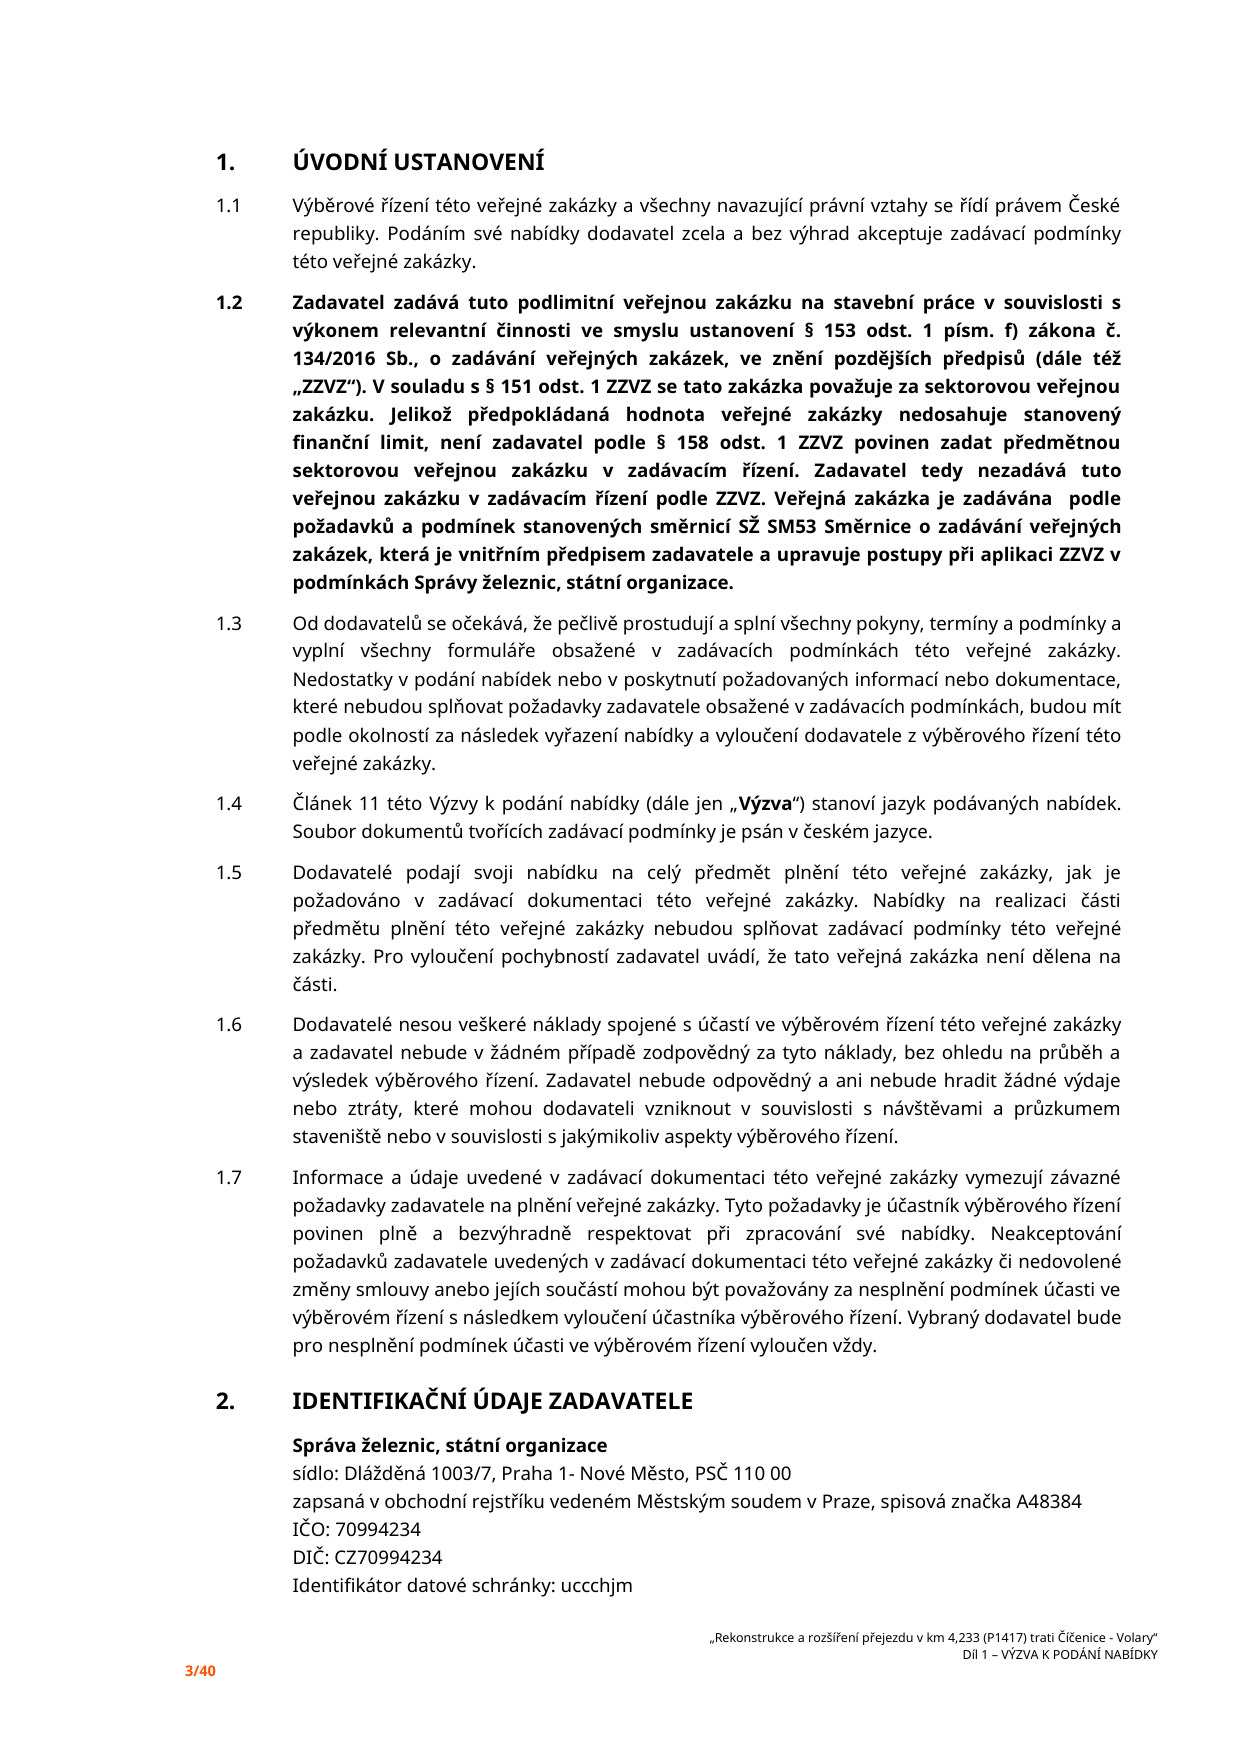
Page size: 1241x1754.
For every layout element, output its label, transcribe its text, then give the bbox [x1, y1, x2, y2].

text Od dodavatelů se očekává, že pečlivě prostudují a splní všechny pokyny, termíny a podmínky a vyplní všechny formuláře obsažené v zadávacích podmínkách této veřejné zakázky. Nedostatky v podání nabídek nebo v poskytnutí požadovaných informací nebo dokumentace, které nebudou splňovat požadavky zadavatele obsažené v zadávacích podmínkách, budou mít podle okolností za následek vyřazení nabídky a vyloučení dodavatele z výběrového řízení této veřejné zakázky. [216, 610, 1122, 775]
text Článek 11 této Výzvy k podání nabídky (dále jen „Výzva“) stanoví jazyk podávaných nabídek. Soubor dokumentů tvořících zadávací podmínky je psán v českém jazyce. [216, 790, 1122, 844]
text Identifikátor datové schránky: uccchjm [292, 1572, 1122, 1598]
text Správa železnic, státní organizace [292, 1432, 1122, 1458]
text DIČ: CZ70994234 [292, 1544, 1122, 1570]
text Výběrové řízení této veřejné zakázky a všechny navazující právní vztahy se řídí právem České republiky. Podáním své nabídky dodavatel zcela a bez výhrad akceptuje zadávací podmínky této veřejné zakázky. [216, 192, 1122, 274]
text sídlo: Dlážděná 1003/7, Praha 1- Nové Město, PSČ 110 00 [292, 1460, 1122, 1486]
text Dodavatelé nesou veškeré náklady spojené s účastí ve výběrovém řízení této veřejné zakázky a zadavatel nebude v žádném případě zodpovědný za tyto náklady, bez ohledu na průběh a výsledek výběrového řízení. Zadavatel nebude odpovědný a ani nebude hradit žádné výdaje nebo ztráty, které mohou dodavateli vzniknout v souvislosti s návštěvami a průzkumem staveniště nebo v souvislosti s jakýmikoliv aspekty výběrového řízení. [216, 1012, 1122, 1149]
text IDENTIFIKAČNÍ ÚDAJE ZADAVATELE [216, 1385, 1122, 1417]
text Zadavatel zadává tuto podlimitní veřejnou zakázku na stavební práce v souvislosti s výkonem relevantní činnosti ve smyslu ustanovení § 153 odst. 1 písm. f) zákona č. 134/2016 Sb., o zadávání veřejných zakázek, ve znění pozdějších předpisů (dále též „ZZVZ“). V souladu s § 151 odst. 1 ZZVZ se tato zakázka považuje za sektorovou veřejnou zakázku. Jelikož předpokládaná hodnota veřejné zakázky nedosahuje stanovený finanční limit, není zadavatel podle § 158 odst. 1 ZZVZ povinen zadat předmětnou sektorovou veřejnou zakázku v zadávacím řízení. Zadavatel tedy nezadává tuto veřejnou zakázku v zadávacím řízení podle ZZVZ. Veřejná zakázka je zadávána podle požadavků a podmínek stanovených směrnicí SŽ SM53 Směrnice o zadávání veřejných zakázek, která je vnitřním předpisem zadavatele a upravuje postupy při aplikaci ZZVZ v podmínkách Správy železnic, státní organizace. [216, 289, 1122, 595]
text Dodavatelé podají svoji nabídku na celý předmět plnění této veřejné zakázky, jak je požadováno v zadávací dokumentaci této veřejné zakázky. Nabídky na realizaci části předmětu plnění této veřejné zakázky nebudou splňovat zadávací podmínky této veřejné zakázky. Pro vyloučení pochybností zadavatel uvádí, že tato veřejná zakázka není dělena na části. [216, 859, 1122, 997]
text Informace a údaje uvedené v zadávací dokumentaci této veřejné zakázky vymezují závazné požadavky zadavatele na plnění veřejné zakázky. Tyto požadavky je účastník výběrového řízení povinen plně a bezvýhradně respektovat při zpracování své nabídky. Neakceptování požadavků zadavatele uvedených v zadávací dokumentaci této veřejné zakázky či nedovolené změny smlouvy anebo jejích součástí mohou být považovány za nesplnění podmínek účasti ve výběrovém řízení s následkem vyloučení účastníka výběrového řízení. Vybraný dodavatel bude pro nesplnění podmínek účasti ve výběrovém řízení vyloučen vždy. [216, 1164, 1122, 1358]
text IČO: 70994234 [292, 1516, 1122, 1542]
text ÚVODNÍ USTANOVENÍ [216, 146, 1122, 177]
text zapsaná v obchodní rejstříku vedeném Městským soudem v Praze, spisová značka A48384 [292, 1488, 1122, 1514]
